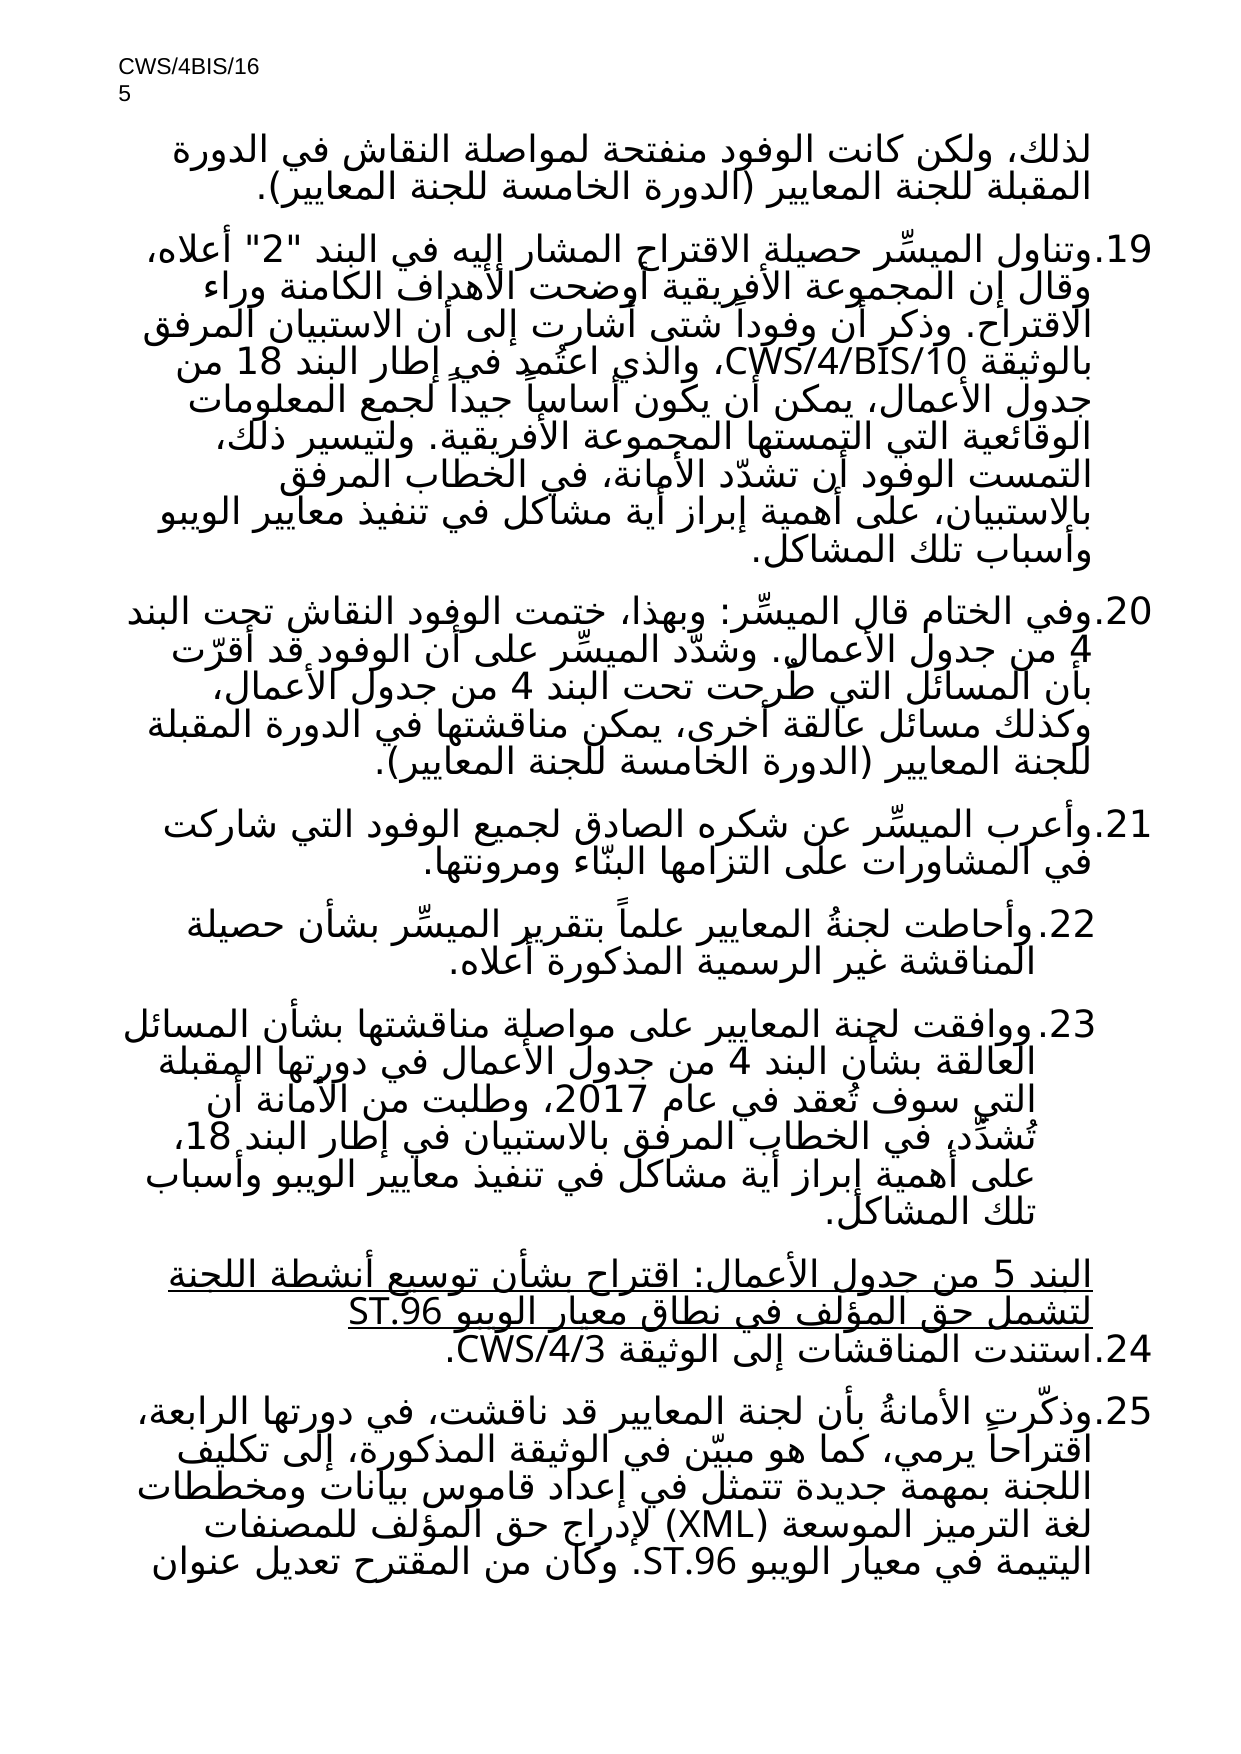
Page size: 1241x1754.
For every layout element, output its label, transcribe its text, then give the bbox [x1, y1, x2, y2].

list وفي الختام قال الميسِّر: وبهذا، ختمت الوفود النقاش تحت البند 4 من جدول الأعمال. وشدّد الميسِّر على أن الوفود قد أقرّت بأن المسائل التي طُرحت تحت البند 4 من جدول الأعمال، وكذلك مسائل عالقة أخرى، يمكن مناقشتها في الدورة المقبلة للجنة المعايير (الدورة الخامسة للجنة المعايير). [118, 595, 1093, 782]
list استندت المناقشات إلى الوثيقة CWS/4/3. [118, 1332, 1093, 1370]
list وأحاطت لجنةُ المعايير علماً بتقرير الميسِّر بشأن حصيلة المناقشة غير الرسمية المذكورة أعلاه. [118, 907, 1037, 982]
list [118, 132, 1093, 207]
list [118, 1395, 1093, 1582]
subtitle البند 5 من جدول الأعمال: اقتراح بشأن توسيع أنشطة اللجنة لتشمل حق المؤلف في نطاق معيار الويبو ST.96 [118, 1257, 1092, 1332]
list ووافقت لجنة المعايير على مواصلة مناقشتها بشأن المسائل العالقة بشأن البند 4 من جدول الأعمال في دورتها المقبلة التي سوف تُعقد في عام 2017، وطلبت من الأمانة أن تُشدِّد، في الخطاب المرفق بالاستبيان في إطار البند 18، على أهمية إبراز أية مشاكل في تنفيذ معايير الويبو وأسباب تلك المشاكل. [118, 1007, 1037, 1232]
list وأعرب الميسِّر عن شكره الصادق لجميع الوفود التي شاركت في المشاورات على التزامها البنّاء ومرونتها. [118, 807, 1093, 882]
list وتناول الميسِّر حصيلة الاقتراح المشار إليه في البند "2" أعلاه، وقال إن المجموعة الأفريقية أوضحت الأهداف الكامنة وراء الاقتراح. وذكر أن وفوداً شتى أشارت إلى أن الاستبيان المرفق بالوثيقة CWS/4/BIS/10، والذي اعتُمد في إطار البند 18 من جدول الأعمال، يمكن أن يكون أساساً جيداً لجمع المعلومات الوقائعية التي التمستها المجموعة الأفريقية. ولتيسير ذلك، التمست الوفود أن تشدّد الأمانة، في الخطاب المرفق بالاستبيان، على أهمية إبراز أية مشاكل في تنفيذ معايير الويبو وأسباب تلك المشاكل. [118, 232, 1093, 570]
